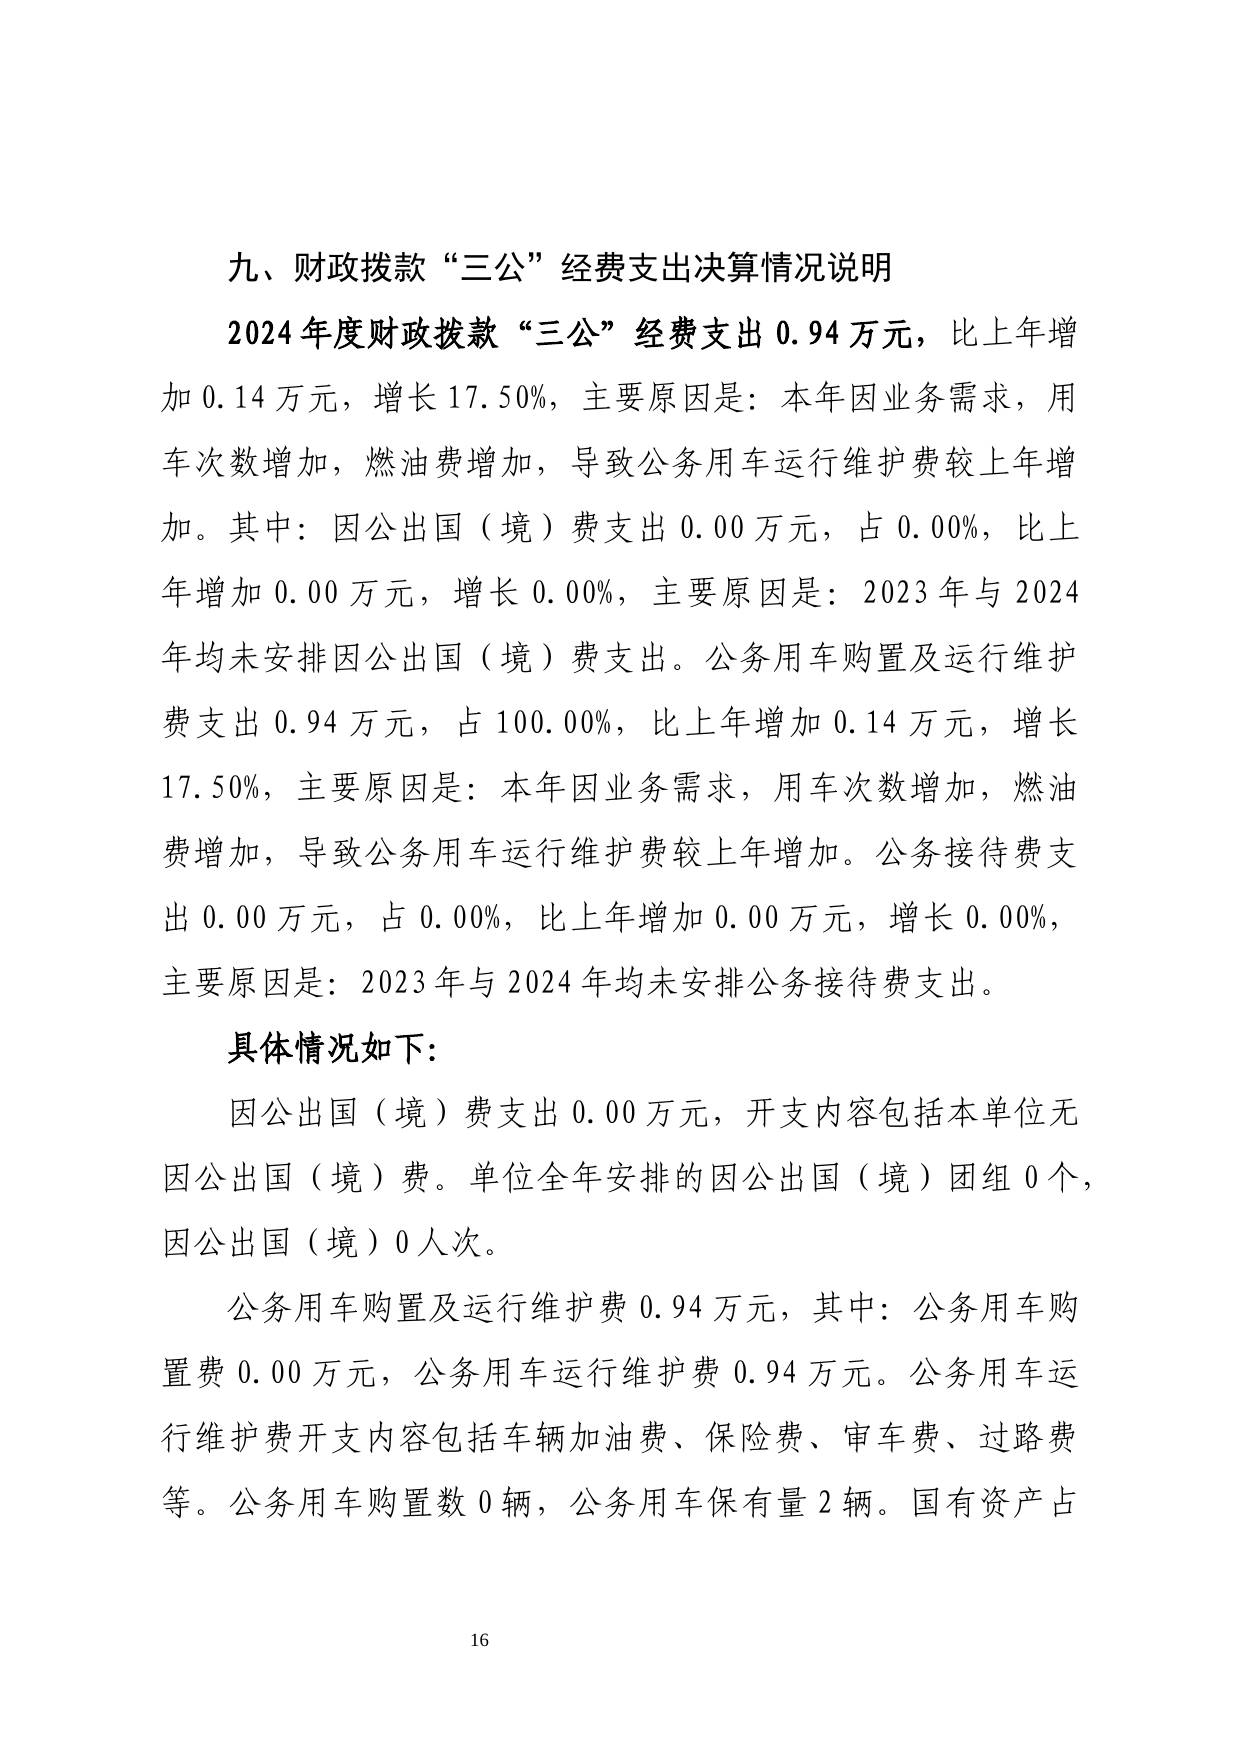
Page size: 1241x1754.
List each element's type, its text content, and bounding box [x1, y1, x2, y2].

text 具体情况如下： [159, 1013, 1081, 1078]
text 九、财政拨款“三公”经费支出决算情况说明 [159, 233, 1081, 298]
text 因公出国（境）费支出0.00万元，开支内容包括本单位无因公出国（境）费。单位全年安排的因公出国（境）团组0个，因公出国（境）0人次。 [159, 1078, 1081, 1273]
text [159, 1273, 1081, 1533]
text 2024年度财政拨款“三公”经费支出0.94万元，比上年增加0.14万元，增长17.50%，主要原因是：本年因业务需求，用车次数增加，燃油费增加，导致公务用车运行维护费较上年增加。其中：因公出国（境）费支出0.00万元，占0.00%，比上年增加0.00万元，增长0.00%，主要原因是：2023年与2024年均未安排因公出国（境）费支出。公务用车购置及运行维护费支出0.94万元，占100.00%，比上年增加0.14万元，增长17.50%，主要原因是：本年因业务需求，用车次数增加，燃油费增加，导致公务用车运行维护费较上年增加。公务接待费支出0.00万元，占0.00%，比上年增加0.00万元，增长0.00%，主要原因是：2023年与2024年均未安排公务接待费支出。 [159, 298, 1081, 1013]
